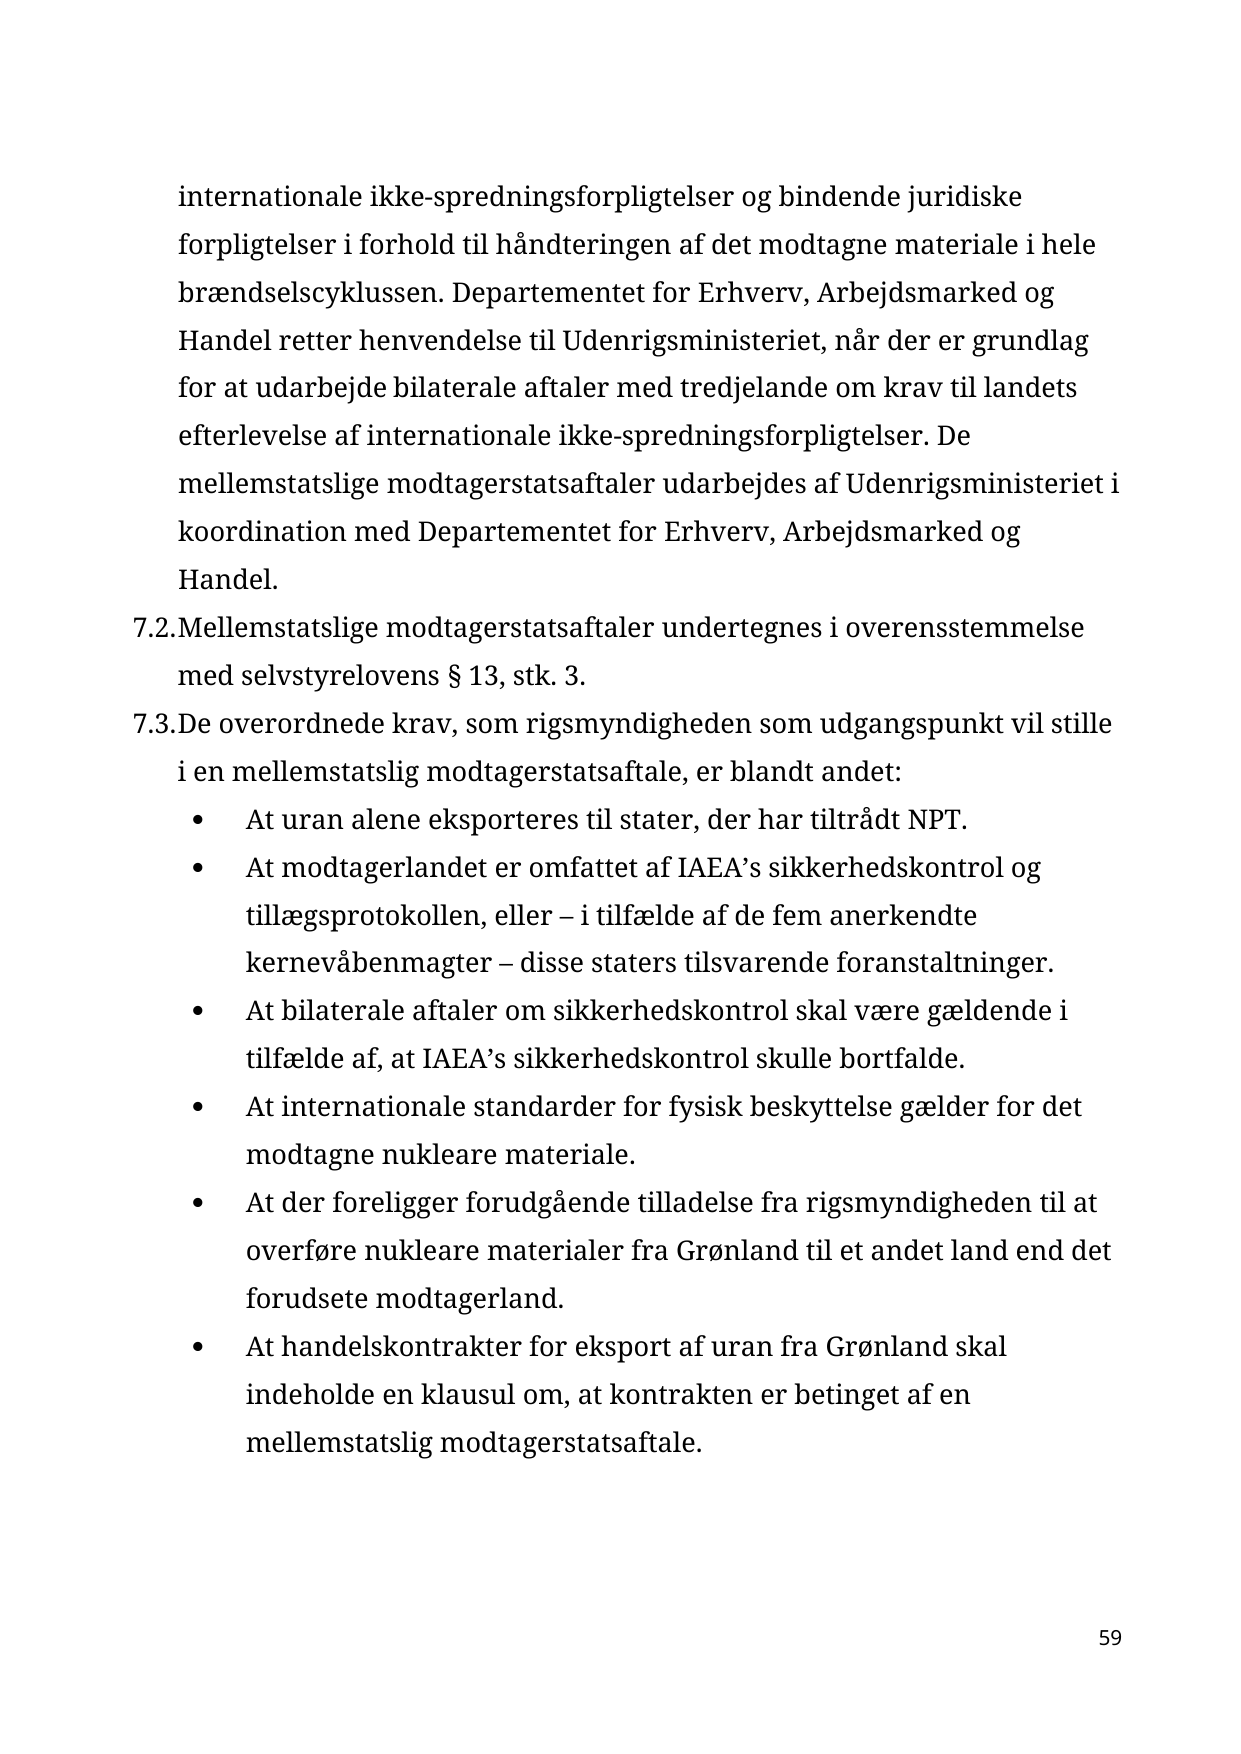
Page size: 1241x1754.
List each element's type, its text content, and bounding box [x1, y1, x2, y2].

list At uran alene eksporteres til stater, der har tiltrådt NPT. [193, 800, 1122, 837]
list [133, 177, 1122, 597]
list At bilaterale aftaler om sikkerhedskontrol skal være gældende i tilfælde af, at IAEA’s sikkerhedskontrol skulle bortfalde. [193, 992, 1122, 1077]
list At handelskontrakter for eksport af uran fra Grønland skal indeholde en klausul om, at kontrakten er betinget af en mellemstatslig modtagerstatsaftale. [193, 1327, 1122, 1460]
list At modtagerlandet er omfattet af IAEA’s sikkerhedskontrol og tillægsprotokollen, eller – i tilfælde af de fem anerkendte kernevåbenmagter – disse staters tilsvarende foranstaltninger. [193, 848, 1122, 981]
list De overordnede krav, som rigsmyndigheden som udgangspunkt vil stille i en mellemstatslig modtagerstatsaftale, er blandt andet: [132, 704, 1122, 789]
list At der foreligger forudgående tilladelse fra rigsmyndigheden til at overføre nukleare materialer fra Grønland til et andet land end det forudsete modtagerland. [193, 1183, 1122, 1316]
list At internationale standarder for fysisk beskyttelse gælder for det modtagne nukleare materiale. [193, 1088, 1122, 1172]
list Mellemstatslige modtagerstatsaftaler undertegnes i overensstemmelse med selvstyrelovens § 13, stk. 3. [132, 608, 1122, 693]
